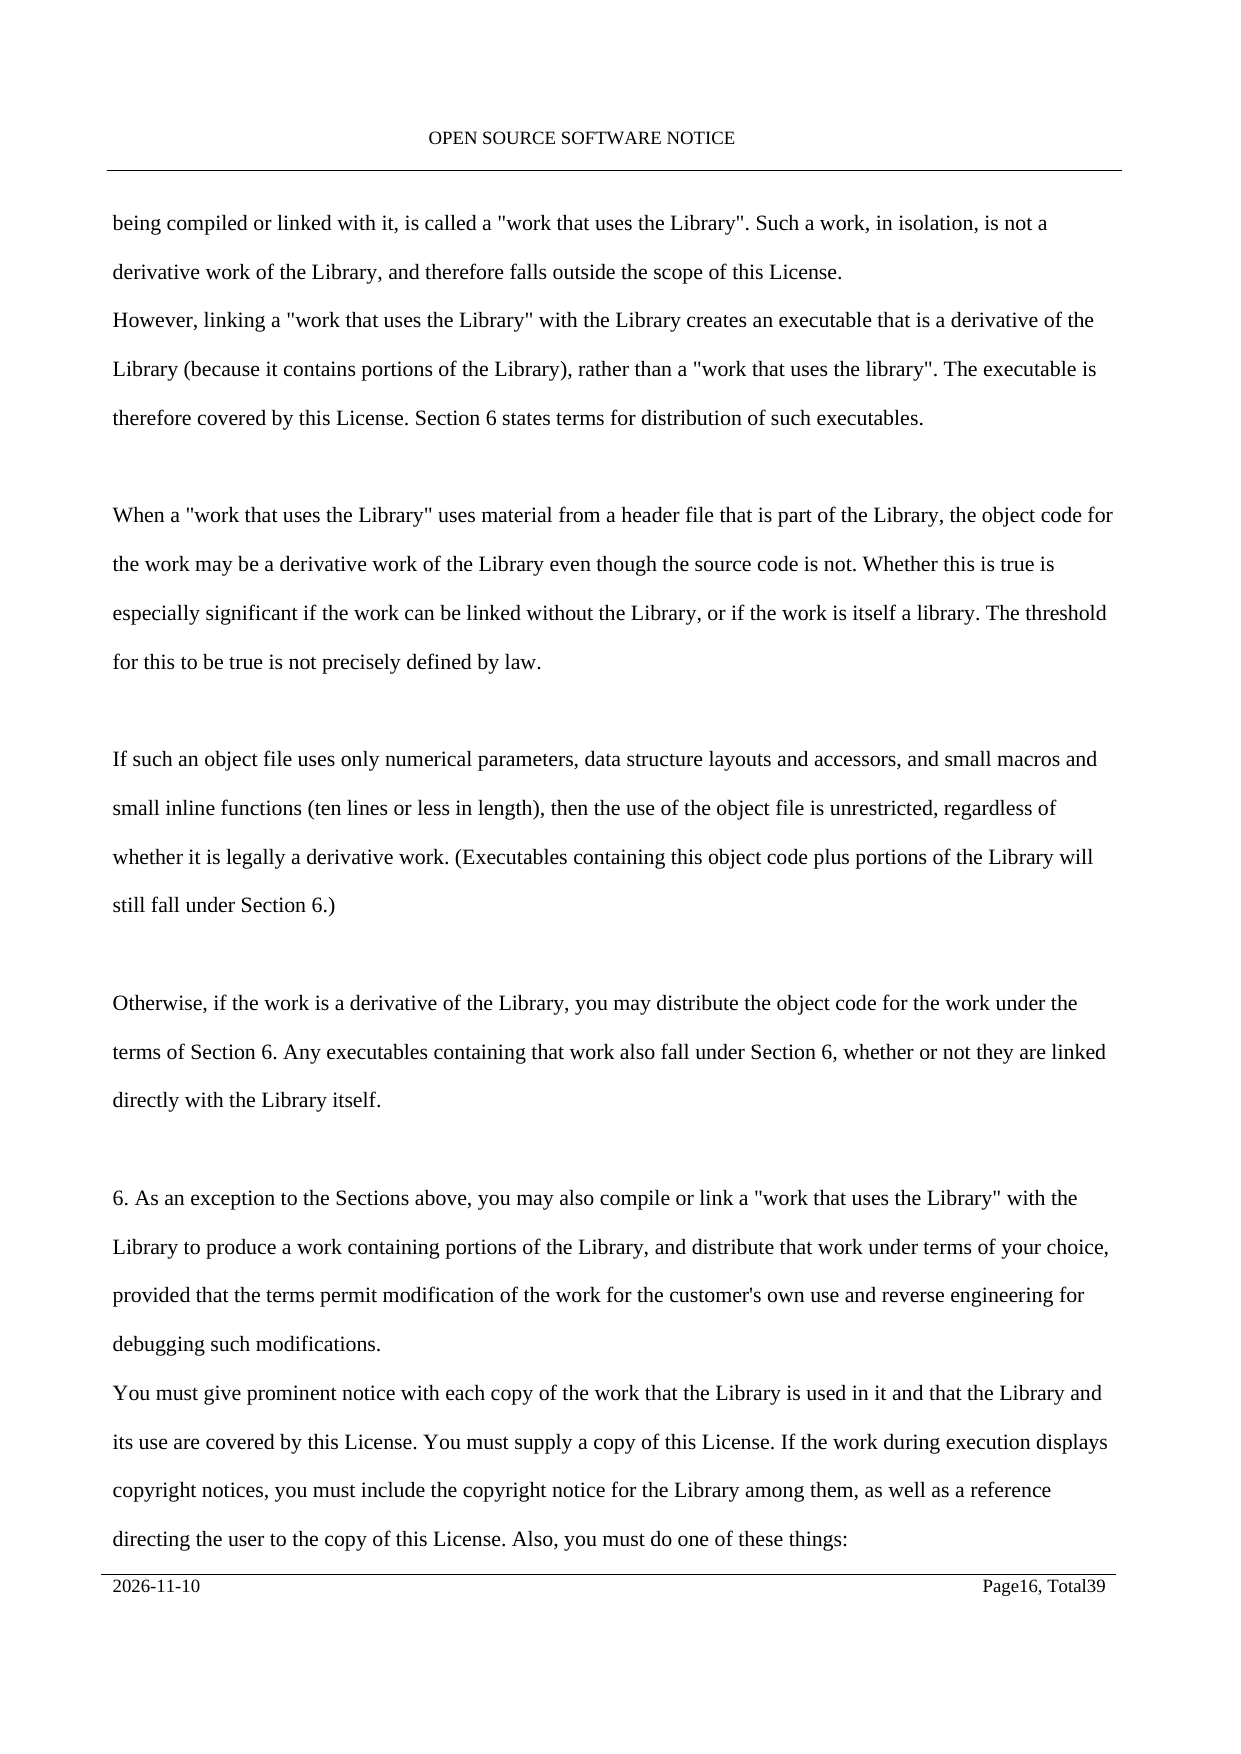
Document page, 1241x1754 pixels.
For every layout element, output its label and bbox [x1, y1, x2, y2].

text [112, 206, 1128, 1555]
